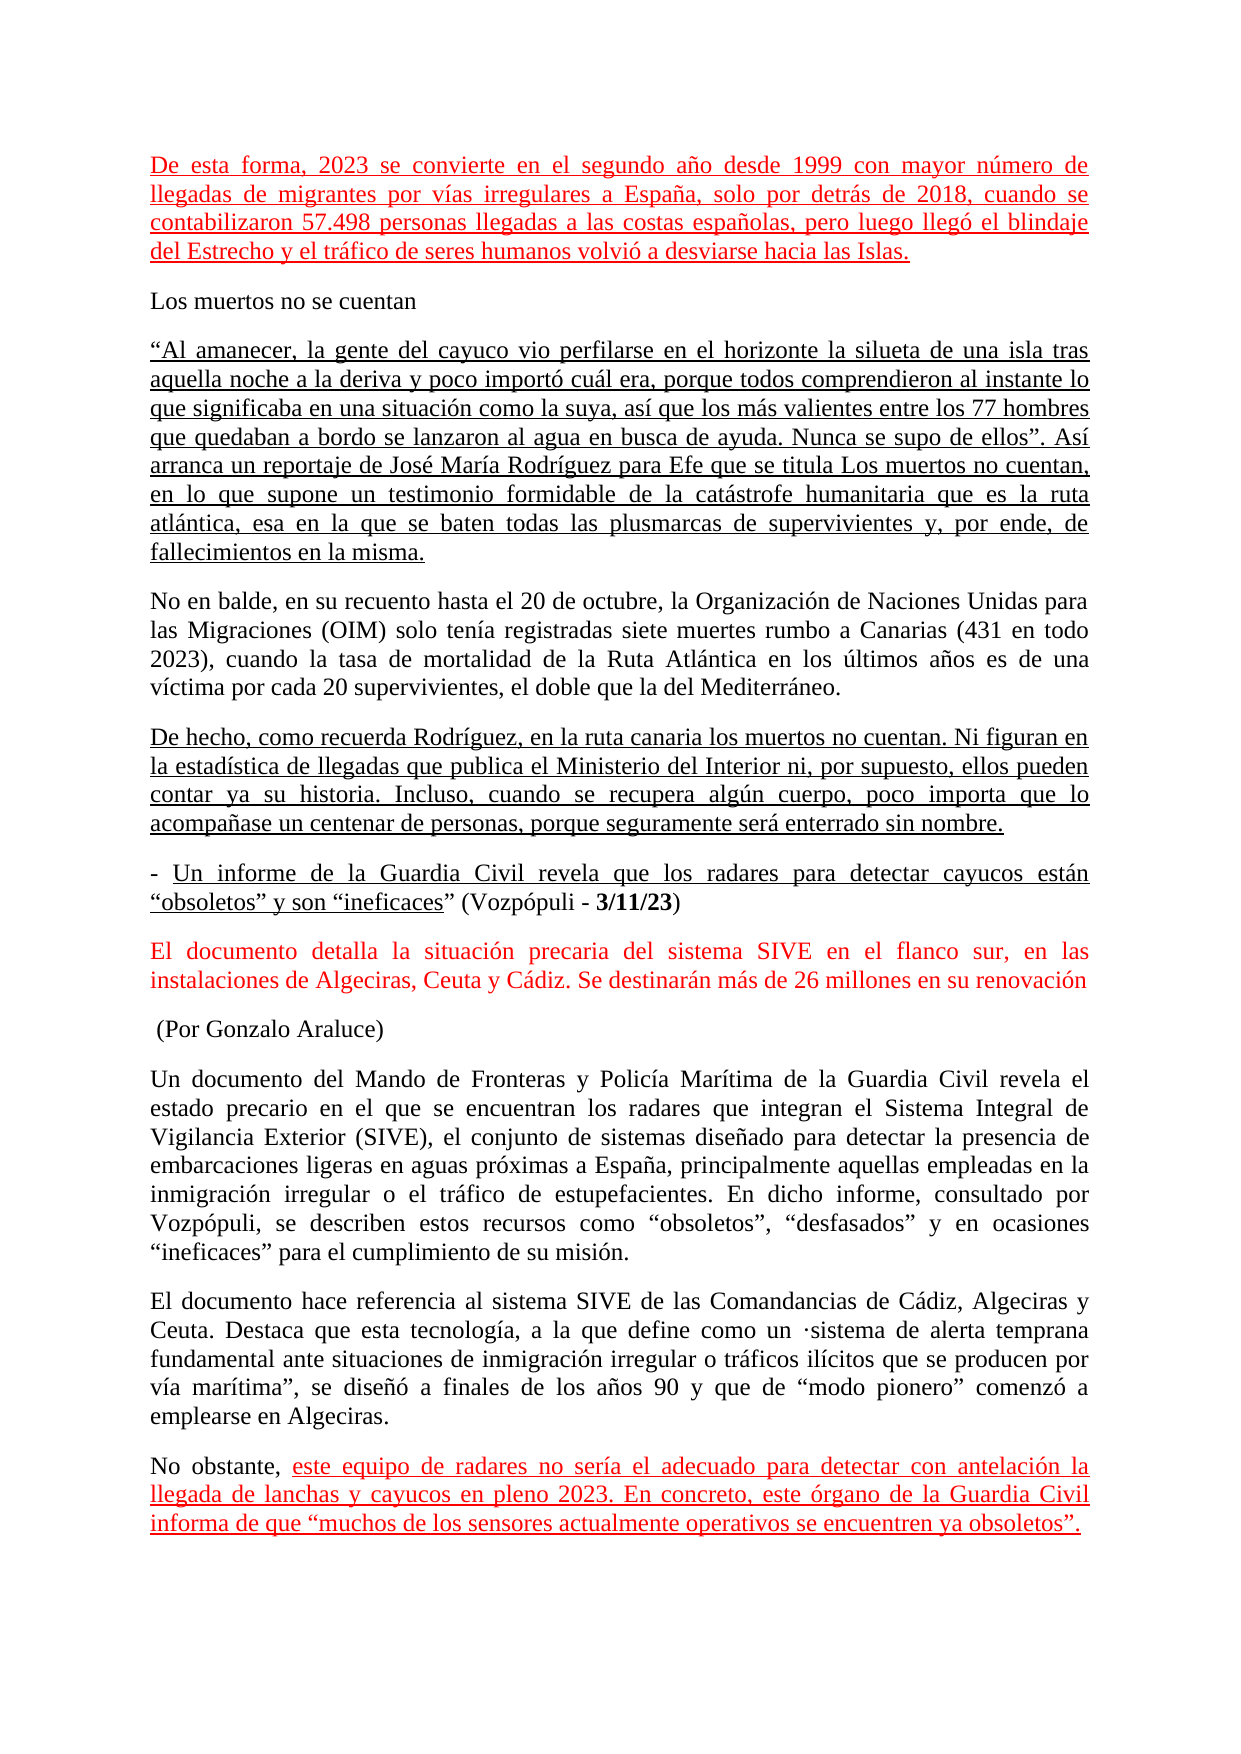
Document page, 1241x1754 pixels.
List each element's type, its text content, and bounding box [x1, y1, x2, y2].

text De hecho, como recuerda Rodríguez, en la ruta canaria los muertos no cuentan. Ni figuran en la estadística de llegadas que publica el Ministerio del Interior ni, por supuesto, ellos pueden contar ya su historia. Incluso, cuando se recupera algún cuerpo, poco importa que lo acompañase un centenar de personas, porque seguramente será enterrado sin nombre. [150, 806, 1090, 837]
text No en balde, en su recuento hasta el 20 de octubre, la Organización de Naciones Unidas para las Migraciones (OIM) solo tenía registradas siete muertes rumbo a Canarias (431 en todo 2023), cuando la tasa de mortalidad de la Ruta Atlántica en los últimos años es de una víctima por cada 20 supervivientes, el doble que la del Mediterráneo. [150, 586, 1090, 701]
text No obstante, este equipo de radares no sería el adecuado para detectar con antelación la llegada de lanchas y cayucos en pleno 2023. En concreto, este órgano de la Guardia Civil informa de que “muchos de los sensores actualmente operativos se encuentren ya obsoletos”. [150, 1506, 1090, 1537]
text No obstante, este equipo de radares no sería el adecuado para detectar con antelación la llegada de lanchas y cayucos en pleno 2023. En concreto, este órgano de la Guardia Civil informa de que “muchos de los sensores actualmente operativos se encuentren ya obsoletos”. [150, 1451, 1090, 1504]
text Los muertos no se cuentan [150, 286, 1090, 314]
text El documento detalla la situación precaria del sistema SIVE en el flanco sur, en las instalaciones de Algeciras, Ceuta y Cádiz. Se destinarán más de 26 millones en su renovación [150, 936, 1090, 994]
text El documento hace referencia al sistema SIVE de las Comandancias de Cádiz, Algeciras y Ceuta. Destaca que esta tecnología, a la que define como un ·sistema de alerta temprana fundamental ante situaciones de inmigración irregular o tráficos ilícitos que se producen por vía marítima”, se diseñó a finales de los años 90 y que de “modo pionero” comenzó a emplearse en Algeciras. [150, 1286, 1090, 1430]
text De esta forma, 2023 se convierte en el segundo año desde 1999 con mayor número de llegadas de migrantes por vías irregulares a España, solo por detrás de 2018, cuando se contabilizaron 57.498 personas llegadas a las costas españolas, pero luego llegó el blindaje del Estrecho y el tráfico de seres humanos volvió a desviarse hacia las Islas. [150, 150, 1090, 265]
text De hecho, como recuerda Rodríguez, en la ruta canaria los muertos no cuentan. Ni figuran en la estadística de llegadas que publica el Ministerio del Interior ni, por supuesto, ellos pueden contar ya su historia. Incluso, cuando se recupera algún cuerpo, poco importa que lo acompañase un centenar de personas, porque seguramente será enterrado sin nombre. [150, 722, 1090, 804]
text (Por Gonzalo Araluce) [150, 1014, 1090, 1043]
text - Un informe de la Guardia Civil revela que los radares para detectar cayucos están “obsoletos” y son “ineficaces” (Vozpópuli - 3/11/23) [150, 858, 1090, 915]
text “Al amanecer, la gente del cayuco vio perfilarse en el horizonte la silueta de una isla tras aquella noche a la deriva y poco importó cuál era, porque todos comprendieron al instante lo que significaba en una situación como la suya, así que los más valientes entre los 77 hombres que quedaban a bordo se lanzaron al agua en busca de ayuda. Nunca se supo de ellos”. Así arranca un reportaje de José María Rodríguez para Efe que se titula Los muertos no cuentan, en lo que supone un testimonio formidable de la catástrofe humanitaria que es la ruta atlántica, esa en la que se baten todas las plusmarcas de supervivientes y, por ende, de fallecimientos en la misma. [150, 506, 1090, 565]
text Un documento del Mando de Fronteras y Policía Marítima de la Guardia Civil revela el estado precario en el que se encuentran los radares que integran el Sistema Integral de Vigilancia Exterior (SIVE), el conjunto de sistemas diseñado para detectar la presencia de embarcaciones ligeras en aguas próximas a España, principalmente aquellas empleadas en la inmigración irregular o el tráfico de estupefacientes. En dicho informe, consultado por Vozpópuli, se describen estos recursos como “obsoletos”, “desfasados” y en ocasiones “ineficaces” para el cumplimiento de su misión. [150, 1064, 1090, 1265]
